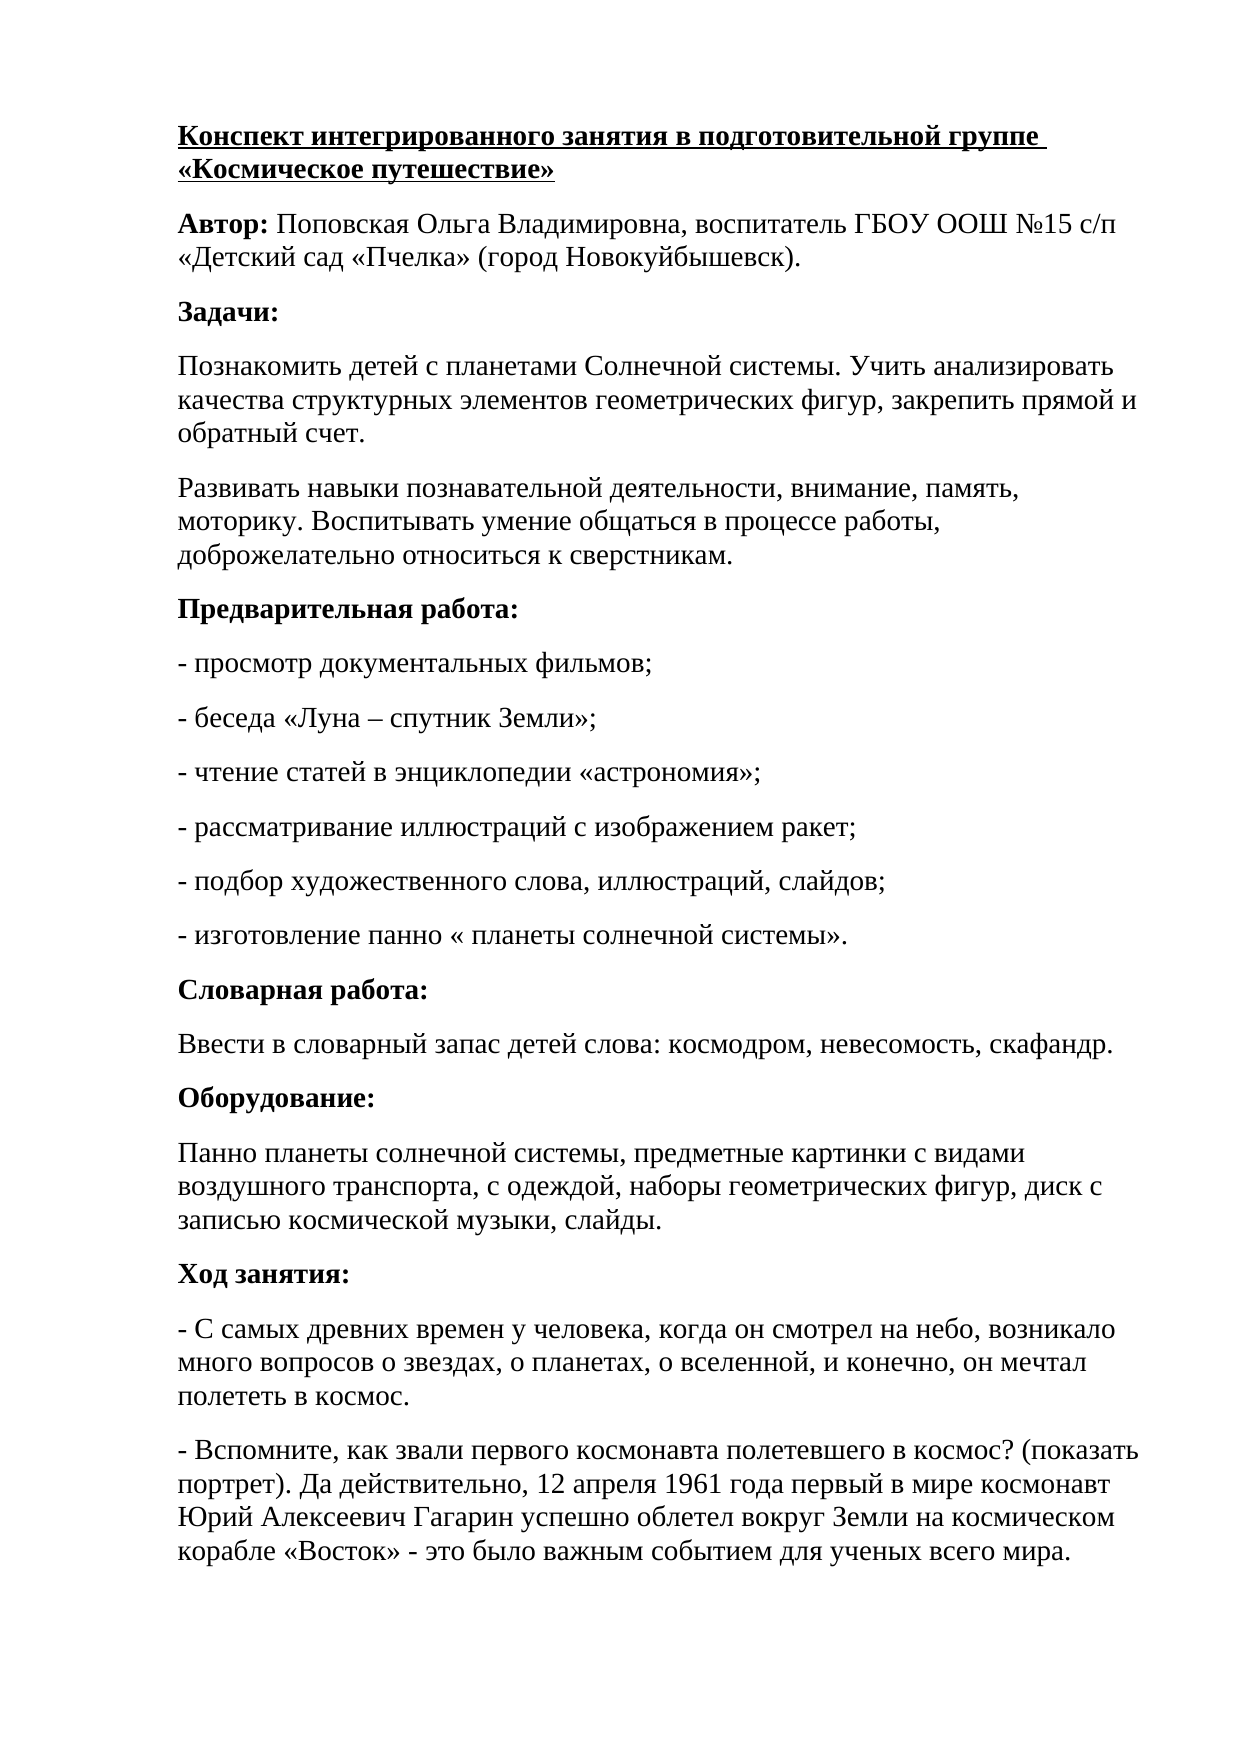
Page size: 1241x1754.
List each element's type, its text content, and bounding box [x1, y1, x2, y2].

text Панно планеты солнечной системы, предметные картинки с видами воздушного транспорта, с одеждой, наборы геометрических фигур, диск с записью космической музыки, слайды. [177, 1135, 1152, 1236]
text Предварительная работа: [177, 591, 1152, 625]
text - просмотр документальных фильмов; [177, 646, 1152, 679]
text Ввести в словарный запас детей слова: космодром, невесомость, скафандр. [177, 1026, 1152, 1060]
text Словарная работа: [177, 972, 1152, 1005]
text Задачи: [177, 294, 1152, 327]
text - изготовление панно « планеты солнечной системы». [177, 917, 1152, 951]
text - С самых древних времен у человека, когда он смотрел на небо, возникало много вопросов о звездах, о планетах, о вселенной, и конечно, он мечтал полететь в космос. [177, 1311, 1152, 1411]
text - чтение статей в энциклопедии «астрономия»; [177, 754, 1152, 788]
text Оборудование: [177, 1081, 1152, 1114]
text - подбор художественного слова, иллюстраций, слайдов; [177, 863, 1152, 897]
text Познакомить детей с планетами Солнечной системы. Учить анализировать качества структурных элементов геометрических фигур, закрепить прямой и обратный счет. [177, 348, 1152, 449]
text Развивать навыки познавательной деятельности, внимание, память, моторику. Воспитывать умение общаться в процессе работы, доброжелательно относиться к сверстникам. [177, 470, 1152, 570]
text - Вспомните, как звали первого космонавта полетевшего в космос? (показать портрет). Да действительно, 12 апреля 1961 года первый в мире космонавт Юрий Алексеевич Гагарин успешно облетел вокруг Земли на космическом корабле «Восток» - это было важным событием для ученых всего мира. [177, 1432, 1152, 1566]
text Ход занятия: [177, 1256, 1152, 1290]
text - рассматривание иллюстраций с изображением ракет; [177, 809, 1152, 842]
text - беседа «Луна – спутник Земли»; [177, 700, 1152, 733]
text Конспект интегрированного занятия в подготовительной группе «Космическое путешествие» [177, 118, 1152, 185]
text Автор: Поповская Ольга Владимировна, воспитатель ГБОУ ООШ №15 с/п «Детский сад «Пчелка» (город Новокуйбышевск). [177, 206, 1152, 273]
